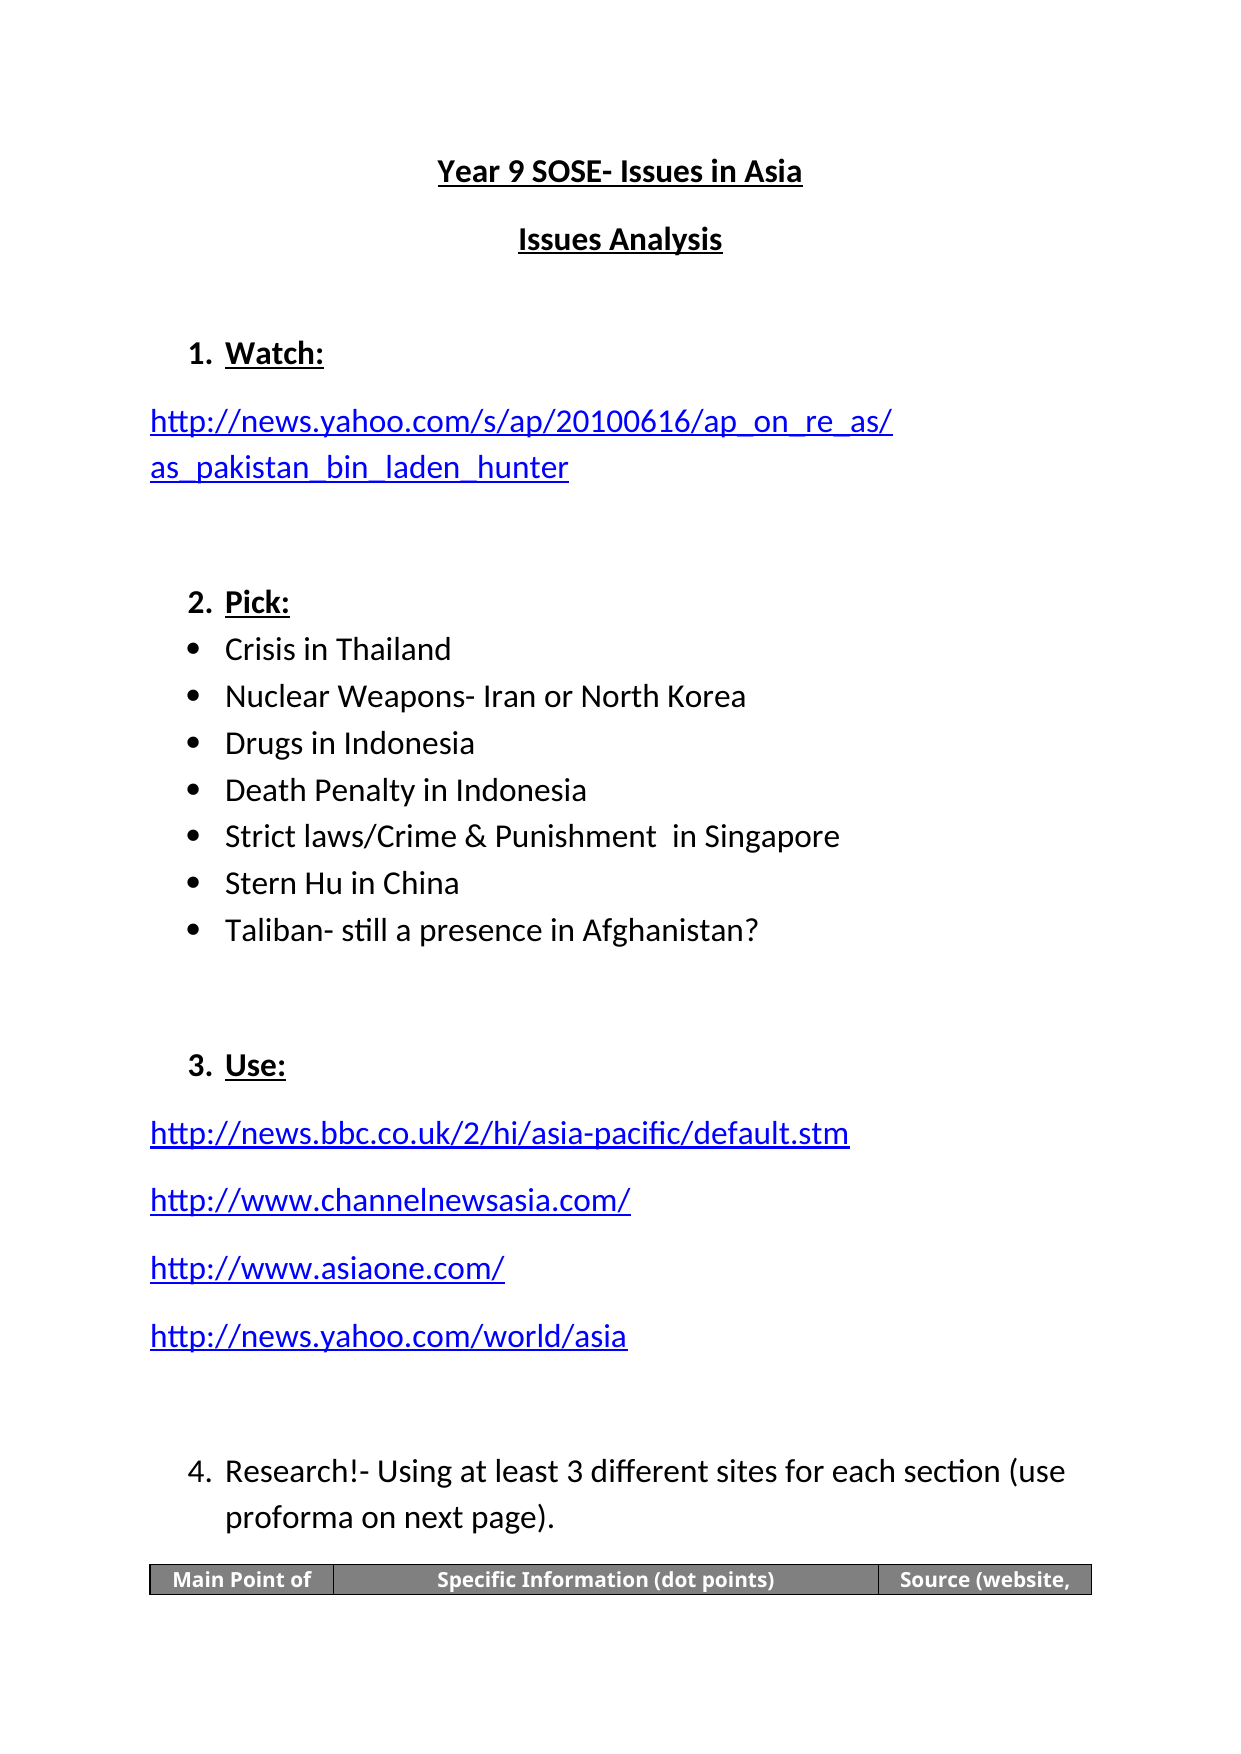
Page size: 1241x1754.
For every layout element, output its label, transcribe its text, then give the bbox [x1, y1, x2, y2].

list Pick: [187, 582, 1090, 622]
list Drugs in Indonesia [187, 722, 1090, 763]
list Death Penalty in Indonesia [187, 769, 1090, 809]
text Year 9 SOSE- Issues in Asia [150, 150, 1090, 191]
list Watch: [187, 332, 1090, 373]
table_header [879, 1565, 1091, 1594]
text http://www.asiaone.com/ [150, 1247, 1090, 1288]
list Strict laws/Crime & Punishment in Singapore [187, 815, 1090, 856]
text http://news.yahoo.com/s/ap/20100616/ap_on_re_as/as_pakistan_bin_laden_hunter [150, 399, 1090, 487]
list Crisis in Thailand [187, 628, 1090, 669]
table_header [334, 1565, 878, 1594]
text http://news.bbc.co.uk/2/hi/asia-pacific/default.stm [150, 1112, 1090, 1152]
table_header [151, 1565, 333, 1594]
list Stern Hu in China [187, 862, 1090, 903]
text http://www.channelnewsasia.com/ [150, 1179, 1090, 1220]
text Issues Analysis [150, 218, 1090, 258]
text http://news.yahoo.com/world/asia [150, 1314, 1090, 1355]
list Nuclear Weapons- Iran or North Korea [187, 675, 1090, 716]
list Use: [187, 1044, 1090, 1085]
list Taliban- still a presence in Afghanistan? [187, 909, 1090, 950]
list Research!- Using at least 3 different sites for each section (use proforma on next page). [187, 1450, 1090, 1537]
